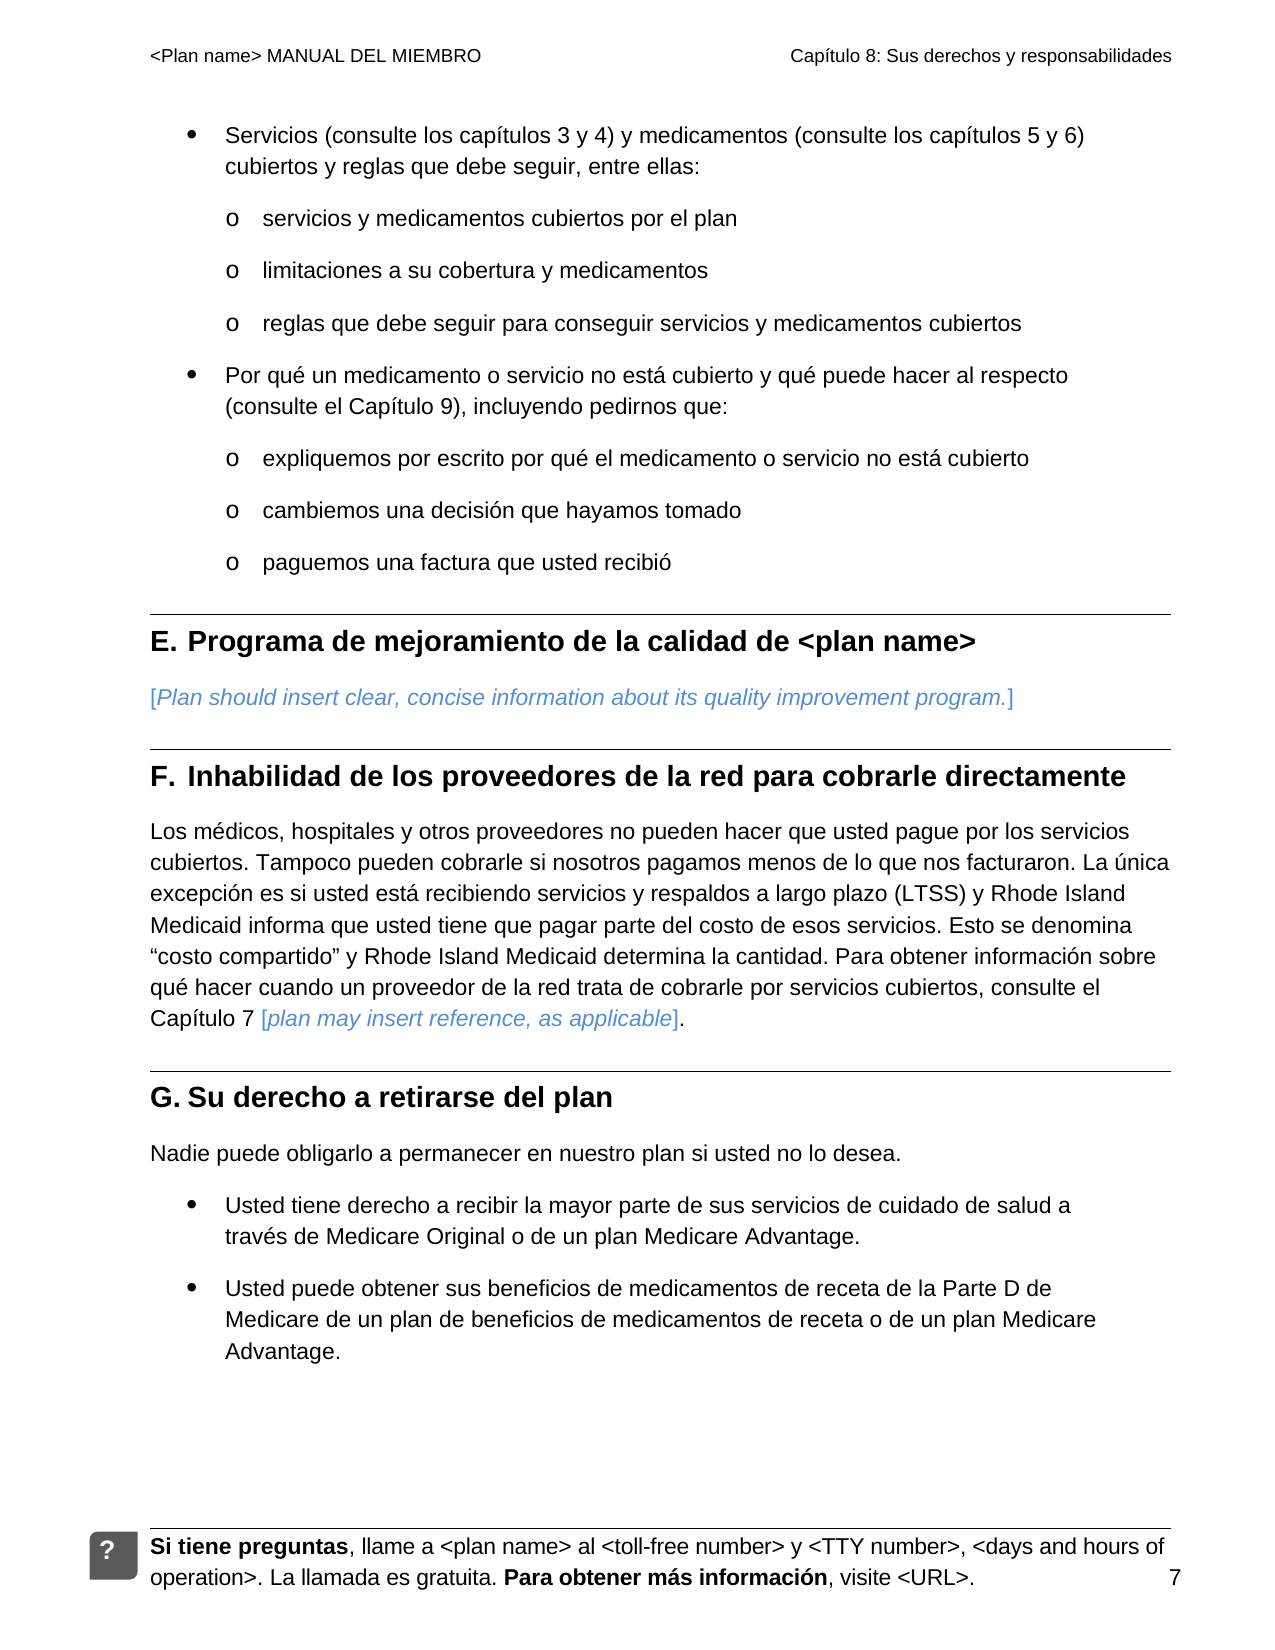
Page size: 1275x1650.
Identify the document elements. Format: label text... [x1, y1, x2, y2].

list Por qué un medicamento o servicio no está cubierto y qué puede hacer al respecto (consulte el Capítulo 9), incluyendo pedirnos que: [187, 358, 1096, 421]
subtitle Inhabilidad de los proveedores de la red para cobrarle directamente [150, 750, 1171, 793]
list expliquemos por escrito por qué el medicamento o servicio no está cubierto [225, 441, 1171, 473]
text Los médicos, hospitales y otros proveedores no pueden hacer que usted pague por los servicios cubiertos. Tampoco pueden cobrarle si nosotros pagamos menos de lo que nos facturaron. La única excepción es si usted está recibiendo servicios y respaldos a largo plazo (LTSS) y Rhode Island Medicaid informa que usted tiene que pagar parte del costo de esos servicios. Esto se denomina “costo compartido” y Rhode Island Medicaid determina la cantidad. Para obtener información sobre qué hacer cuando un proveedor de la red trata de cobrarle por servicios cubiertos, consulte el Capítulo 7 [plan may insert reference, as applicable]. [150, 814, 1171, 1033]
list paguemos una factura que usted recibió [225, 546, 1171, 577]
list [Plan should insert clear, concise information about its quality improvement program.] [150, 680, 1096, 711]
list Usted tiene derecho a recibir la mayor parte de sus servicios de cuidado de salud a través de Medicare Original o de un plan Medicare Advantage. [187, 1188, 1096, 1251]
list servicios y medicamentos cubiertos por el plan [225, 202, 1171, 233]
list Usted puede obtener sus beneficios de medicamentos de receta de la Parte D de Medicare de un plan de beneficios de medicamentos de receta o de un plan Medicare Advantage. [187, 1272, 1096, 1365]
list limitaciones a su cobertura y medicamentos [225, 254, 1171, 285]
subtitle Su derecho a retirarse del plan [150, 1072, 1171, 1115]
list Servicios (consulte los capítulos 3 y 4) y medicamentos (consulte los capítulos 5 y 6) cubiertos y reglas que debe seguir, entre ellas: [187, 118, 1096, 181]
subtitle Programa de mejoramiento de la calidad de <plan name> [150, 615, 1171, 659]
text Nadie puede obligarlo a permanecer en nuestro plan si usted no lo desea. [150, 1136, 1171, 1167]
list reglas que debe seguir para conseguir servicios y medicamentos cubiertos [225, 306, 1171, 337]
list cambiemos una decisión que hayamos tomado [225, 493, 1171, 525]
